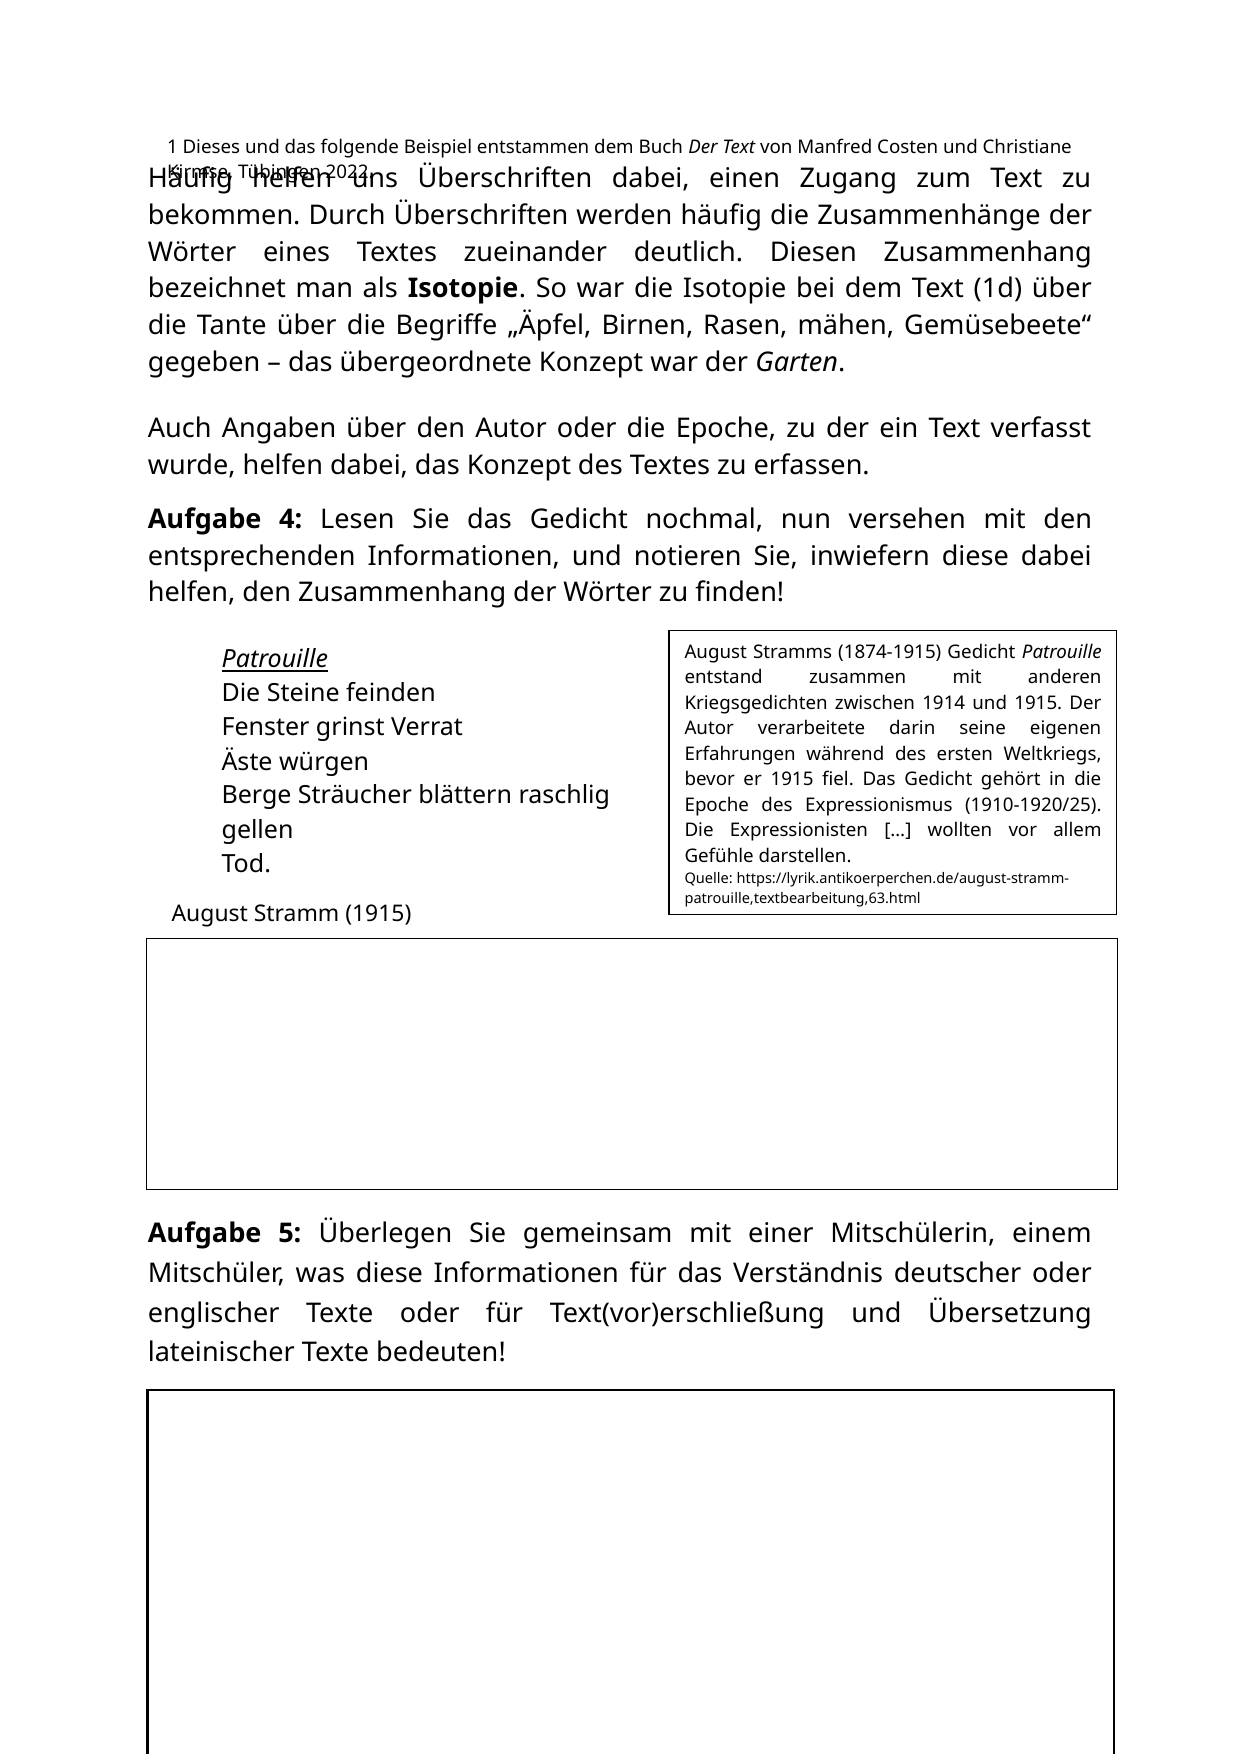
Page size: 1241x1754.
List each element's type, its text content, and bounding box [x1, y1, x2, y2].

text Fenster grinst Verrat [148, 709, 1093, 743]
text Patrouille [148, 641, 1093, 675]
text Äste würgen [148, 743, 1093, 777]
text Häufig helfen uns Überschriften dabei, einen Zugang zum Text zu bekommen. Durch Überschriften werden häufig die Zusammenhänge der Wörter eines Textes zueinander deutlich. Diesen Zusammenhang bezeichnet man als Isotopie. So war die Isotopie bei dem Text (1d) über die Tante über die Begriffe „Äpfel, Birnen, Rasen, mähen, Gemüsebeete“ gegeben – das übergeordnete Konzept war der Garten. [148, 158, 1093, 379]
text August Stramm (1915) [148, 896, 1093, 928]
text Aufgabe 5: Überlegen Sie gemeinsam mit einer Mitschülerin, einem Mitschüler, was diese Informationen für das Verständnis deutscher oder englischer Texte oder für Text(vor)erschließung und Übersetzung lateinischer Texte bedeuten! [148, 1213, 1093, 1370]
text Tod. [148, 845, 1093, 879]
text Aufgabe 4: Lesen Sie das Gedicht nochmal, nun versehen mit den entsprechenden Informationen, und notieren Sie, inwiefern diese dabei helfen, den Zusammenhang der Wörter zu finden! [148, 499, 1093, 610]
text gellen [148, 811, 1093, 845]
text Auch Angaben über den Autor oder die Epoche, zu der ein Text verfasst wurde, helfen dabei, das Konzept des Textes zu erfassen. [148, 408, 1093, 482]
text Die Steine feinden [148, 675, 1093, 709]
text Berge Sträucher blättern raschlig [148, 777, 1093, 811]
